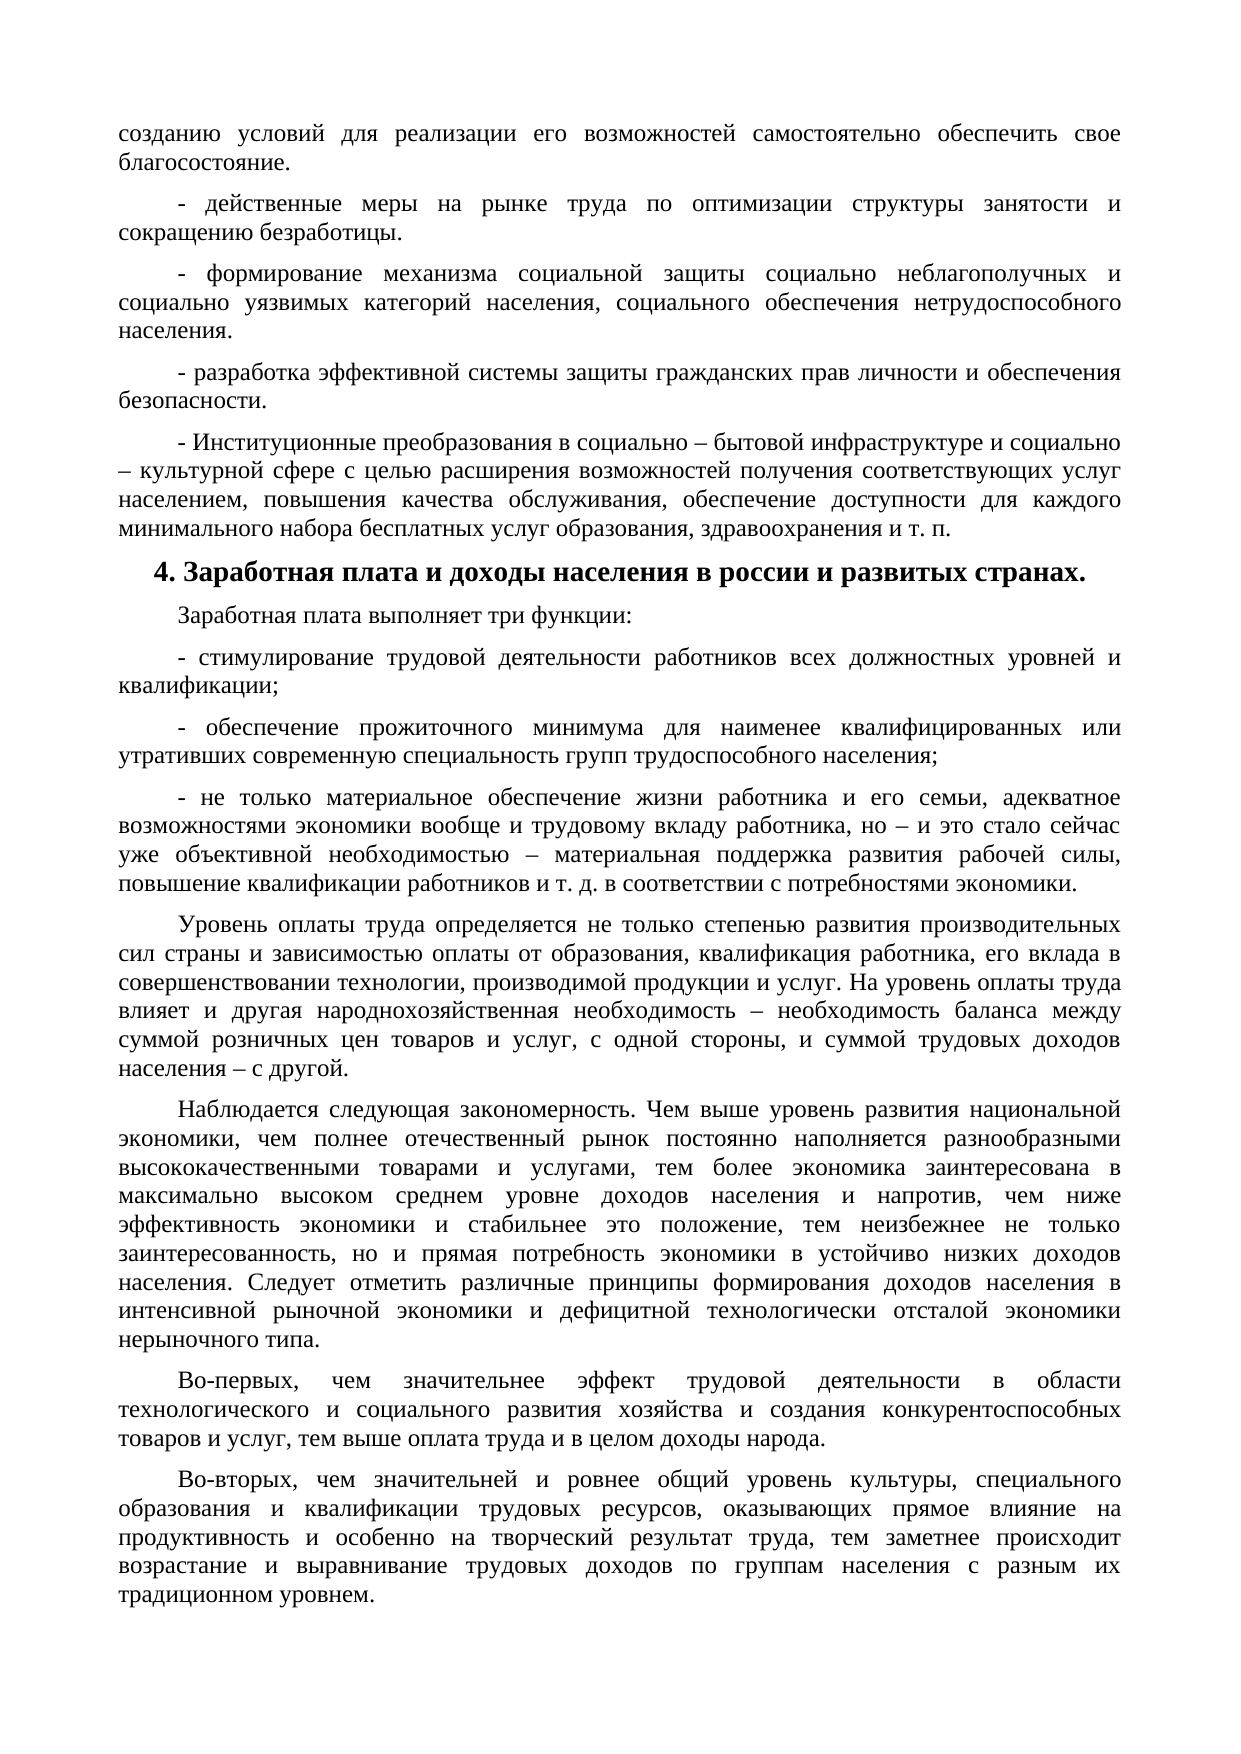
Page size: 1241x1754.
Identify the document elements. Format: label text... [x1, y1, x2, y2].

text Во-первых, чем значительнее эффект трудовой деятельности в области технологического и социального развития хозяйства и создания конкурентоспособных товаров и услуг, тем выше оплата труда и в целом доходы народа. [118, 1365, 1122, 1452]
text - стимулирование трудовой деятельности работников всех должностных уровней и квалификации; [118, 642, 1122, 699]
text - не только материальное обеспечение жизни работника и его семьи, адекватное возможностями экономики вообще и трудовому вкладу работника, но – и это стало сейчас уже объективной необходимостью – материальная поддержка развития рабочей силы, повышение квалификации работников и т. д. в соответствии с потребностями экономики. [118, 782, 1122, 897]
text - разработка эффективной системы защиты гражданских прав личности и обеспечения безопасности. [118, 357, 1122, 414]
text Уровень оплаты труда определяется не только степенью развития производительных сил страны и зависимостью оплаты от образования, квалификация работника, его вклада в совершенствовании технологии, производимой продукции и услуг. На уровень оплаты труда влияет и другая народнохозяйственная необходимость – необходимость баланса между суммой розничных цен товаров и услуг, с одной стороны, и суммой трудовых доходов населения – с другой. [118, 909, 1122, 1082]
text Заработная плата выполняет три функции: [118, 600, 1122, 629]
text - Институционные преобразования в социально – бытовой инфраструктуре и социально – культурной сфере с целью расширения возможностей получения соответствующих услуг населением, повышения качества обслуживания, обеспечение доступности для каждого минимального набора бесплатных услуг образования, здравоохранения и т. п. [118, 427, 1122, 542]
text - действенные меры на рынке труда по оптимизации структуры занятости и сокращению безработицы. [118, 188, 1122, 246]
text - обеспечение прожиточного минимума для наименее квалифицированных или утративших современную специальность групп трудоспособного населения; [118, 712, 1122, 769]
text Во-вторых, чем значительней и ровнее общий уровень культуры, специального образования и квалификации трудовых ресурсов, оказывающих прямое влияние на продуктивность и особенно на творческий результат труда, тем заметнее происходит возрастание и выравнивание трудовых доходов по группам населения с разным их традиционном уровнем. [118, 1464, 1122, 1608]
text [118, 118, 1122, 176]
text 4. Заработная плата и доходы населения в россии и развитых странах. [118, 554, 1122, 588]
text - формирование механизма социальной защиты социально неблагополучных и социально уязвимых категорий населения, социального обеспечения нетрудоспособного населения. [118, 258, 1122, 344]
text Наблюдается следующая закономерность. Чем выше уровень развития национальной экономики, чем полнее отечественный рынок постоянно наполняется разнообразными высококачественными товарами и услугами, тем более экономика заинтересована в максимально высоком среднем уровне доходов населения и напротив, чем ниже эффективность экономики и стабильнее это положение, тем неизбежнее не только заинтересованность, но и прямая потребность экономики в устойчиво низких доходов населения. Следует отметить различные принципы формирования доходов населения в интенсивной рыночной экономики и дефицитной технологически отсталой экономики нерыночного типа. [118, 1094, 1122, 1353]
